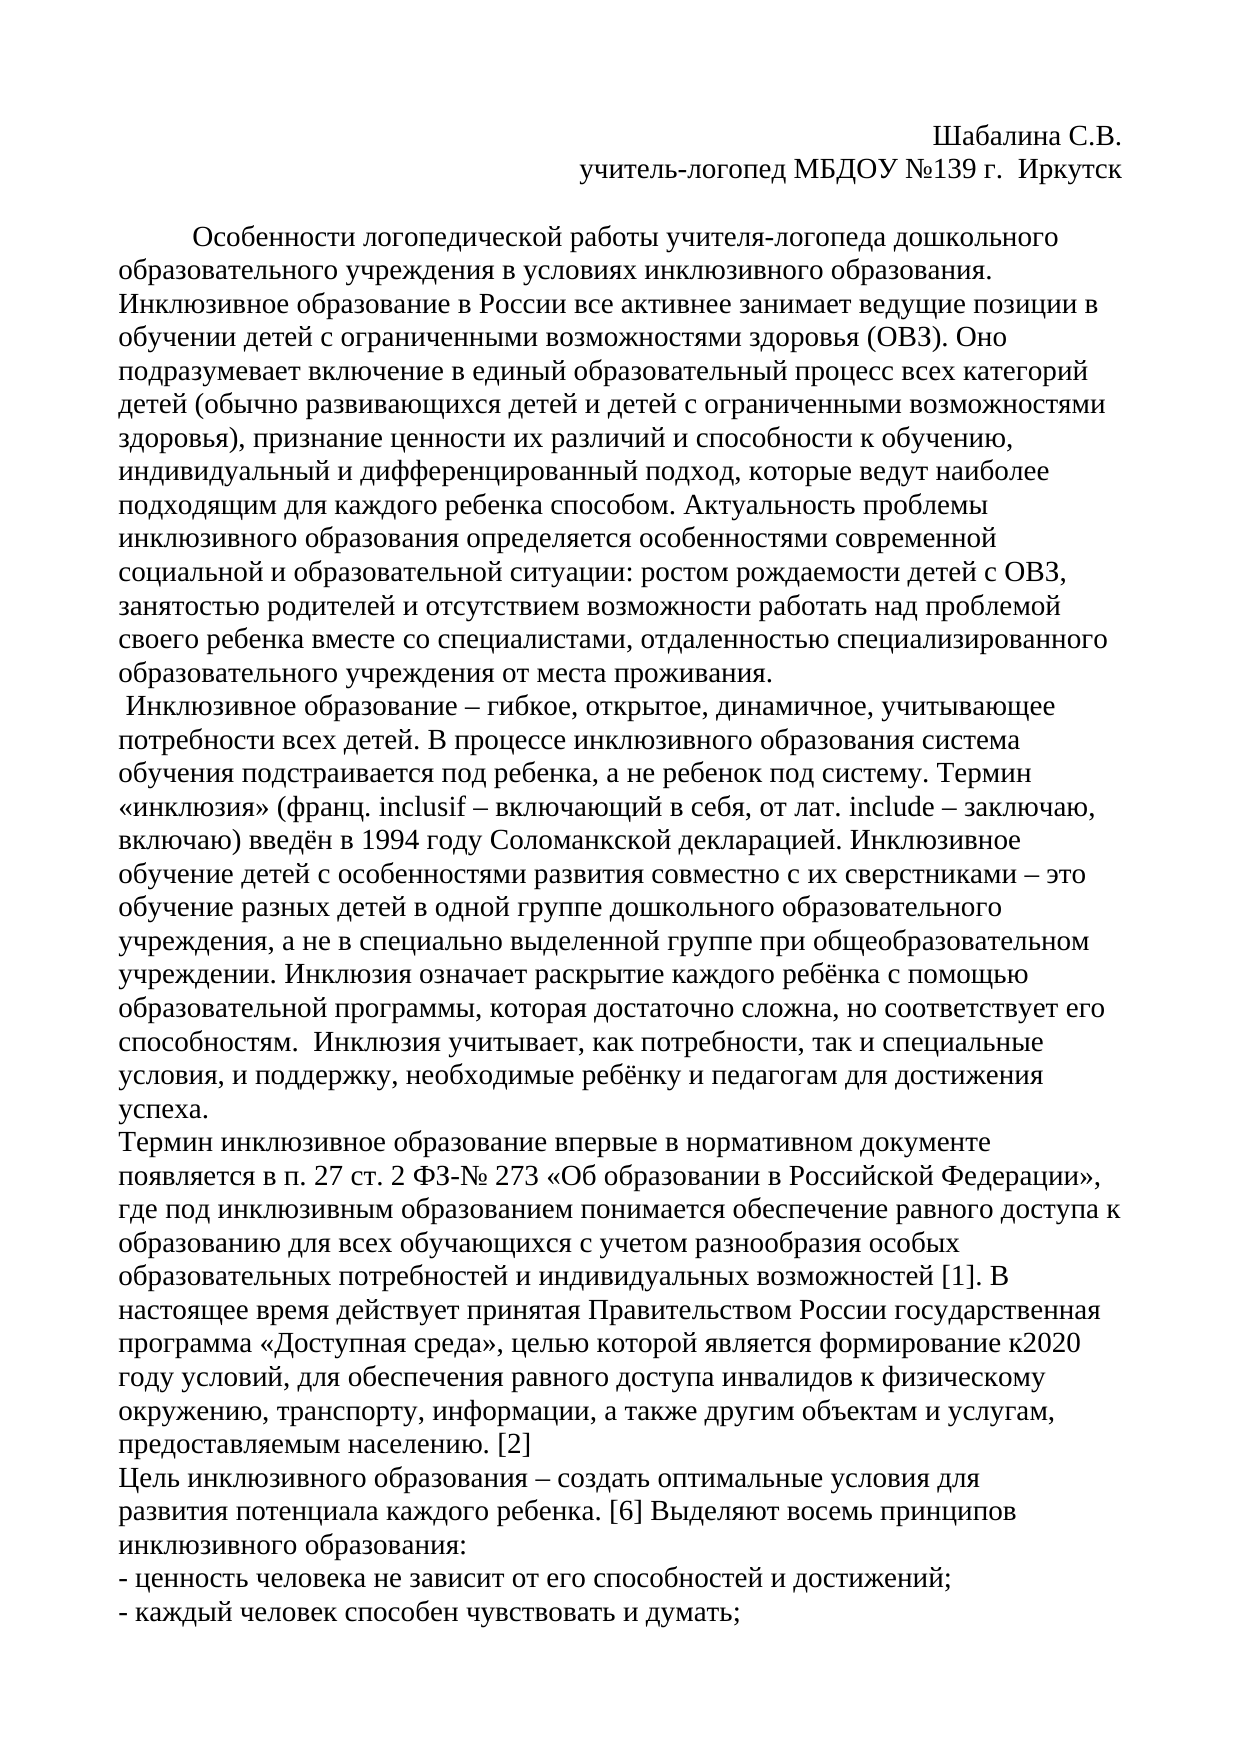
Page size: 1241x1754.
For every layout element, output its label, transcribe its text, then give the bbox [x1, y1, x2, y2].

text Инклюзивное образование в России все активнее занимает ведущие позиции в обучении детей с ограниченными возможностями здоровья (ОВЗ). Оно подразумевает включение в единый образовательный процесс всех категорий детей (обычно развивающихся детей и детей с ограниченными возможностями здоровья), признание ценности их различий и способности к обучению, индивидуальный и дифференцированный подход, которые ведут наиболее подходящим для каждого ребенка способом. Актуальность проблемы инклюзивного образования определяется особенностями современной социальной и образовательной ситуации: ростом рождаемости детей с ОВЗ, занятостью родителей и отсутствием возможности работать над проблемой своего ребенка вместе со специалистами, отдаленностью специализированного образовательного учреждения от места проживания. [118, 286, 1122, 688]
text Термин инклюзивное образование впервые в нормативном документе появляется в п. 27 ст. 2 ФЗ-№ 273 «Об образовании в Российской Федерации», где под инклюзивным образованием понимается обеспечение равного доступа к образованию для всех обучающихся с учетом разнообразия особых образовательных потребностей и индивидуальных возможностей [1]. В настоящее время действует принятая Правительством России государственная программа «Доступная среда», целью которой является формирование к2020 году условий, для обеспечения равного доступа инвалидов к физическому окружению, транспорту, информации, а также другим объектам и услугам, предоставляемым населению. [2] [118, 1124, 1122, 1460]
text Инклюзивное образование – гибкое, открытое, динамичное, учитывающее потребности всех детей. В процессе инклюзивного образования система обучения подстраивается под ребенка, а не ребенок под систему. Термин «инклюзия» (франц. inclusif – включающий в себя, от лат. include – заключаю, включаю) введён в 1994 году Соломанкской декларацией. Инклюзивное обучение детей с особенностями развития совместно с их сверстниками – это обучение разных детей в одной группе дошкольного образовательного учреждения, а не в специально выделенной группе при общеобразовательном учреждении. Инклюзия означает раскрытие каждого ребёнка с помощью образовательной программы, которая достаточно сложна, но соответствует его способностям. Инклюзия учитывает, как потребности, так и специальные условия, и поддержку, необходимые ребёнку и педагогам для достижения успеха. [118, 688, 1122, 1124]
text Цель инклюзивного образования – создать оптимальные условия для [118, 1460, 1122, 1493]
text Шабалина С.В. [118, 118, 1122, 152]
text учитель-логопед МБДОУ №139 г. Иркутск [118, 152, 1122, 185]
text - каждый человек способен чувствовать и думать; [118, 1594, 1122, 1627]
text - ценность человека не зависит от его способностей и достижений; [118, 1560, 1122, 1594]
text развития потенциала каждого ребенка. [6] Выделяют восемь принципов инклюзивного образования: [118, 1493, 1122, 1560]
text Особенности логопедической работы учителя-логопеда дошкольного образовательного учреждения в условиях инклюзивного образования. [118, 219, 1122, 286]
